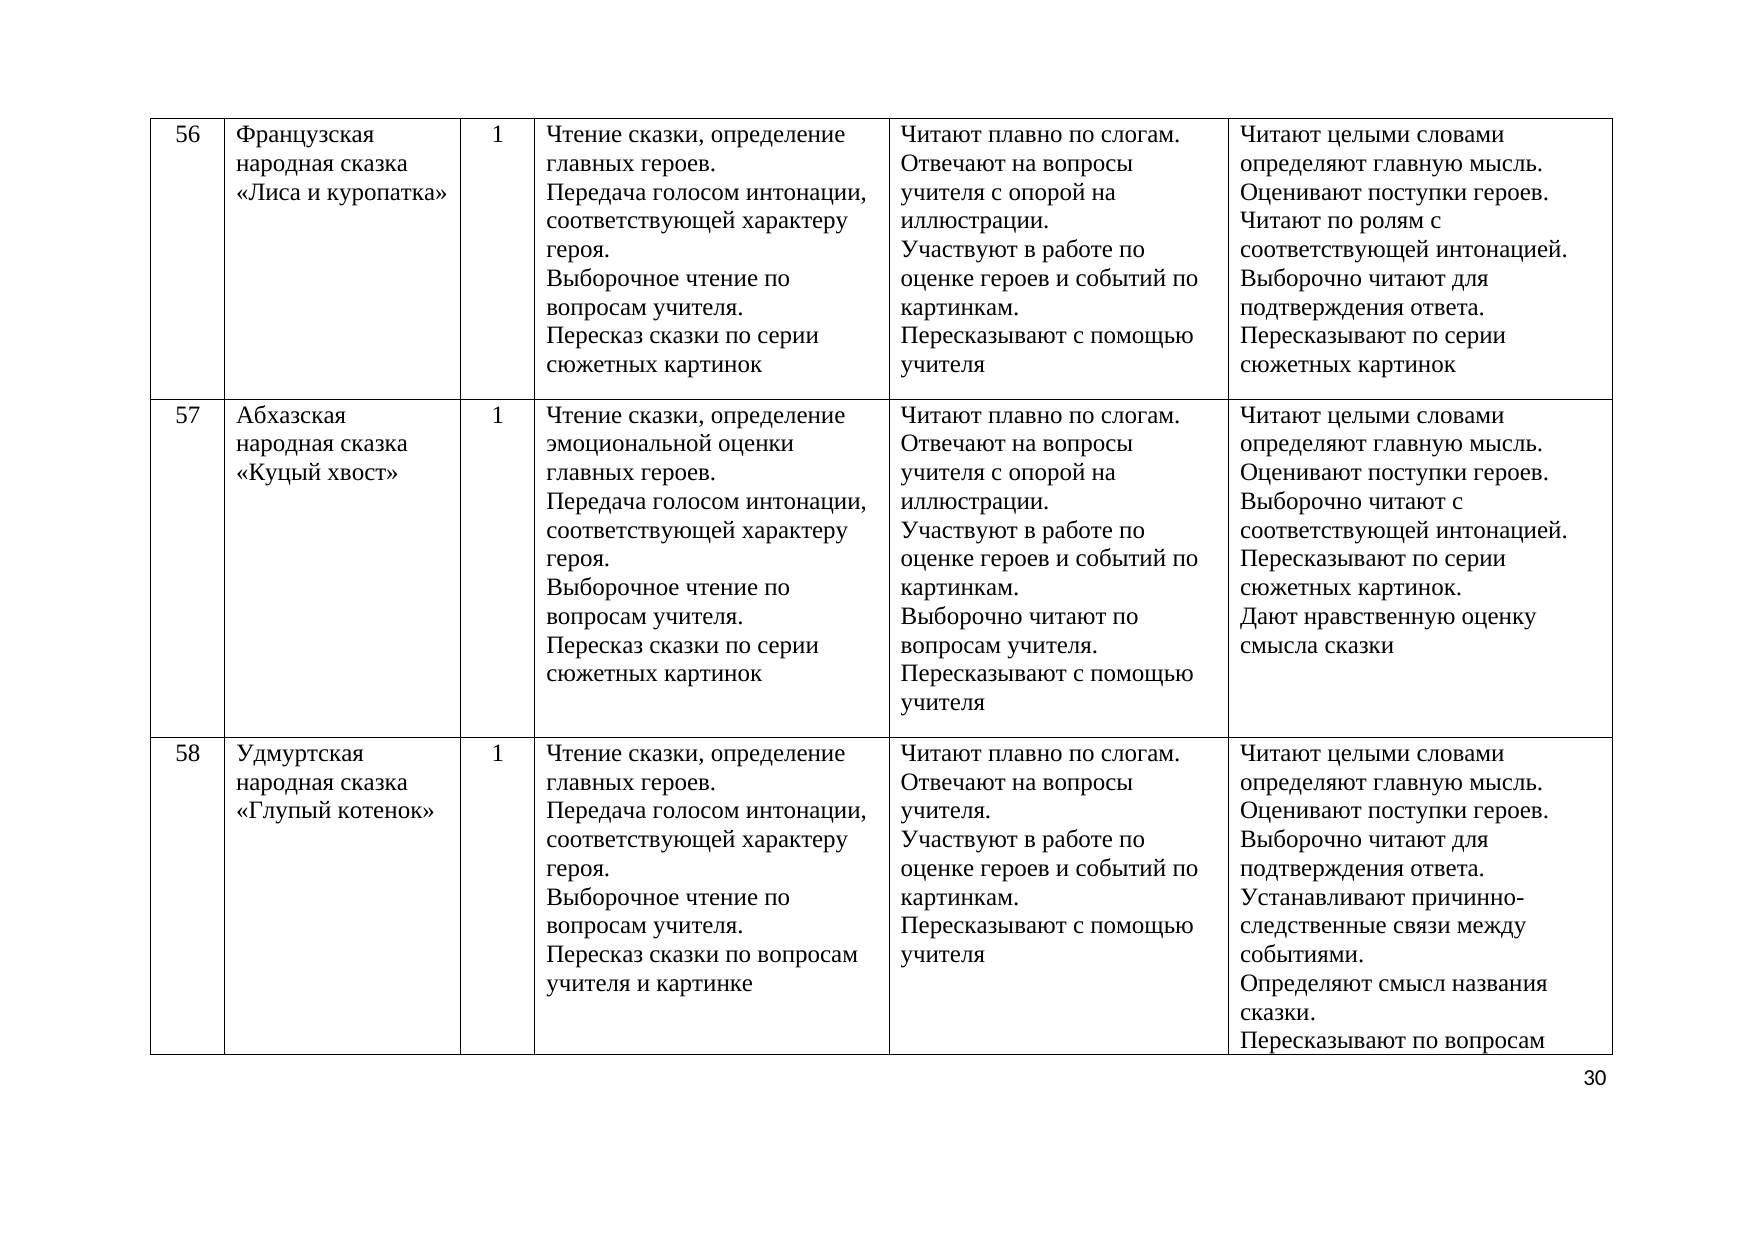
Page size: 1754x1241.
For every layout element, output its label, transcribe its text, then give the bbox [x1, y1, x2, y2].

table_cell Чтение сказки, определение эмоциональной оценки главных героев. Передача голосом интонации, соответствующей характеру героя. Выборочное чтение по вопросам учителя. Пересказ сказки по серии сюжетных картинок [535, 400, 889, 737]
table_cell 56 [151, 119, 224, 399]
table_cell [535, 738, 889, 1054]
table_cell Абхазская народная сказка «Куцый хвост» [225, 400, 460, 737]
table_cell Читают целыми словами определяют главную мысль. Оценивают поступки героев. Читают по ролям с соответствующей интонацией. Выборочно читают для подтверждения ответа. Пересказывают по серии сюжетных картинок [1229, 119, 1612, 399]
table_cell Читают плавно по слогам. Отвечают на вопросы учителя с опорой на иллюстрации. Участвуют в работе по оценке героев и событий по картинкам. Выборочно читают по вопросам учителя. Пересказывают с помощью учителя [890, 400, 1228, 737]
table_cell 58 [151, 738, 224, 1054]
table_cell 57 [151, 400, 224, 737]
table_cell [225, 738, 460, 1054]
table_cell 1 [461, 400, 534, 737]
table_cell 1 [461, 119, 534, 399]
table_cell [1229, 738, 1612, 1054]
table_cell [890, 738, 1228, 1054]
table_cell Читают целыми словами определяют главную мысль. Оценивают поступки героев. Выборочно читают с соответствующей интонацией. Пересказывают по серии сюжетных картинок. Дают нравственную оценку смысла сказки [1229, 400, 1612, 737]
table_cell Чтение сказки, определение главных героев. Передача голосом интонации, соответствующей характеру героя. Выборочное чтение по вопросам учителя. Пересказ сказки по серии сюжетных картинок [535, 119, 889, 399]
table_cell Французская народная сказка «Лиса и куропатка» [225, 119, 460, 399]
table_cell Читают плавно по слогам. Отвечают на вопросы учителя с опорой на иллюстрации. Участвуют в работе по оценке героев и событий по картинкам. Пересказывают с помощью учителя [890, 119, 1228, 399]
table_cell 1 [461, 738, 534, 1054]
